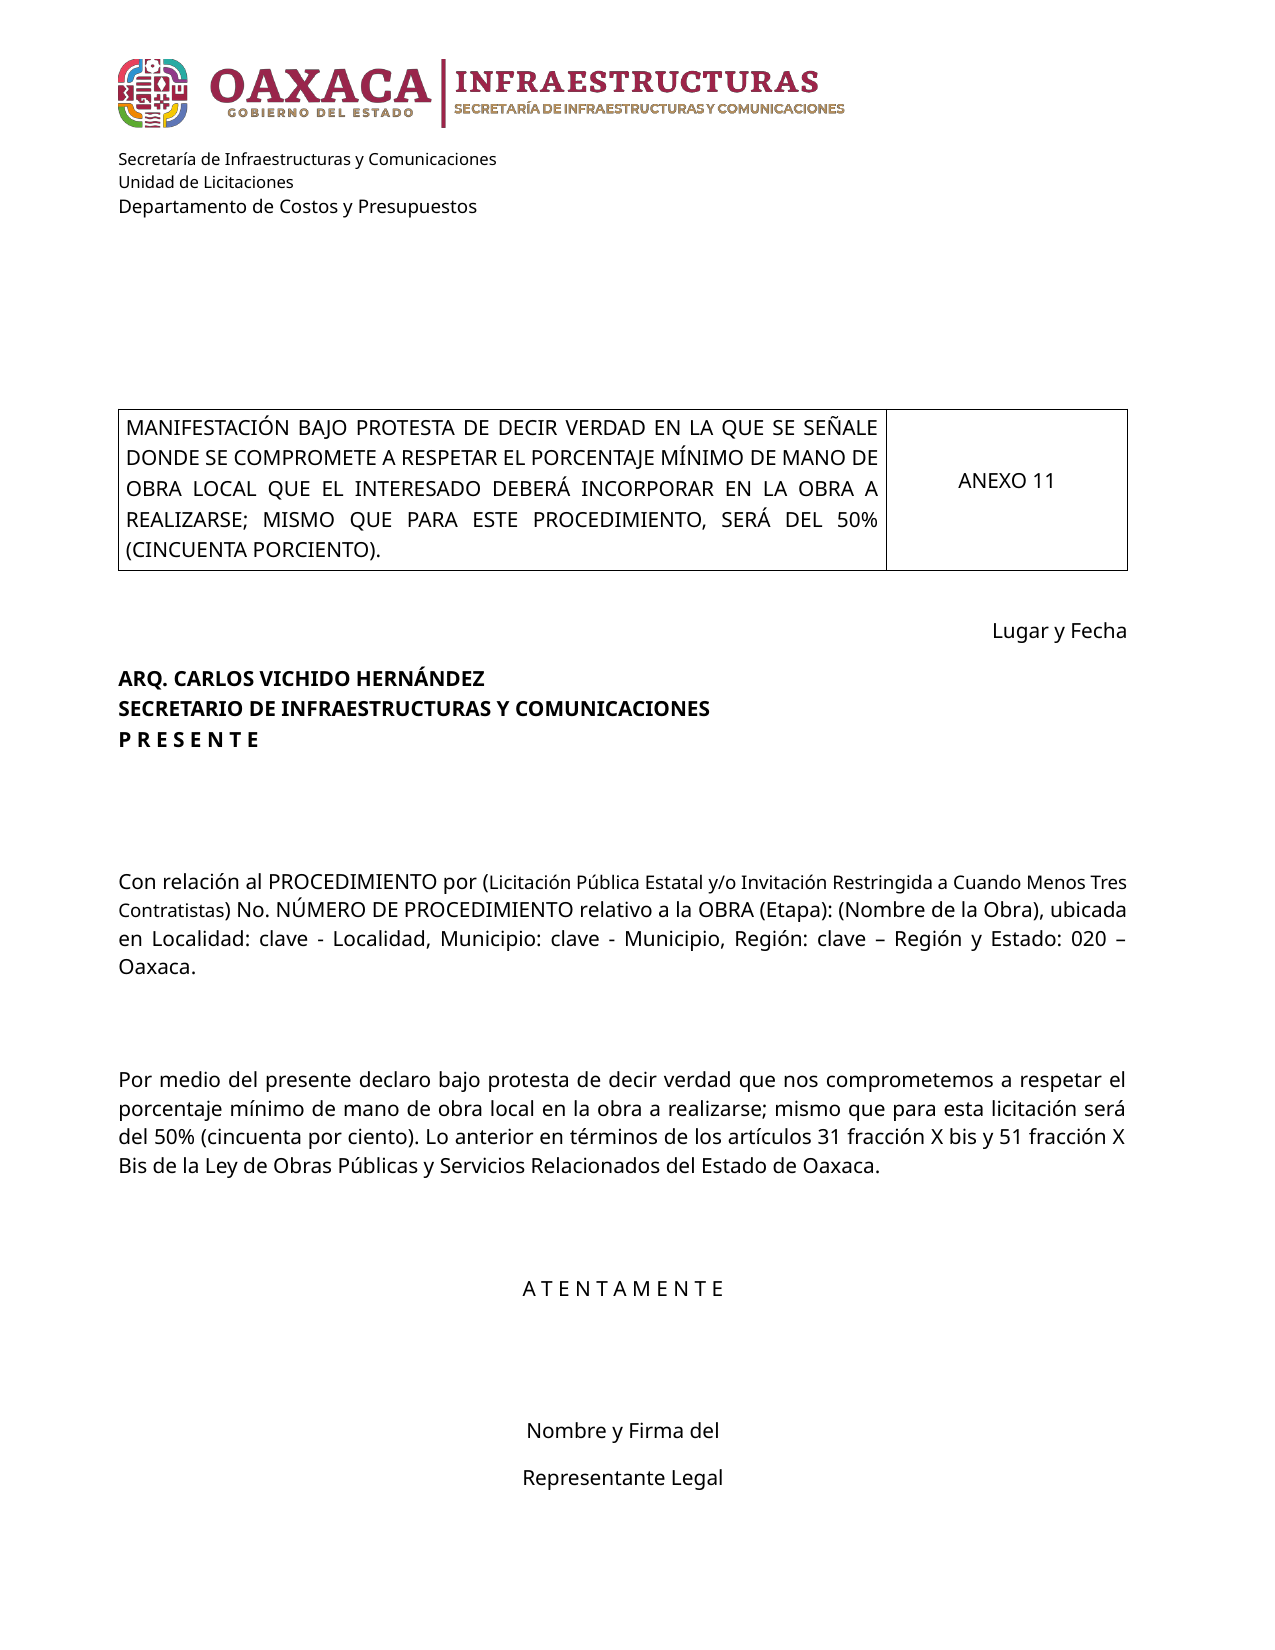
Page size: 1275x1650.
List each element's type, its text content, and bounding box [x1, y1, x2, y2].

picture [118, 59, 868, 130]
text Con relación al PROCEDIMIENTO por (Licitación Pública Estatal y/o Invitación Restringida a Cuando Menos Tres Contratistas) No. NÚMERO DE PROCEDIMIENTO relativo a la OBRA (Etapa): (Nombre de la Obra), ubicada en Localidad: clave - Localidad, Municipio: clave - Municipio, Región: clave – Región y Estado: 020 – Oaxaca. [118, 867, 1127, 981]
text Representante Legal [118, 1463, 1127, 1492]
text ARQ. CARLOS VICHIDO HERNÁNDEZ [118, 664, 1127, 692]
text Por medio del presente declaro bajo protesta de decir verdad que nos comprometemos a respetar el porcentaje mínimo de mano de obra local en la obra a realizarse; mismo que para esta licitación será del 50% (cincuenta por ciento). Lo anterior en términos de los artículos 31 fracción X bis y 51 fracción X Bis de la Ley de Obras Públicas y Servicios Relacionados del Estado de Oaxaca. [118, 1066, 1127, 1179]
text Nombre y Firma del [118, 1416, 1127, 1444]
text A T E N T A M E N T E [118, 1274, 1127, 1302]
table_header ANEXO 11 [887, 410, 1127, 570]
text P R E S E N T E [118, 725, 1127, 753]
text SECRETARIO DE INFRAESTRUCTURAS Y COMUNICACIONES [118, 694, 1127, 723]
text Lugar y Fecha [118, 617, 1127, 645]
table_header MANIFESTACIÓN BAJO PROTESTA DE DECIR VERDAD EN LA QUE SE SEÑALE DONDE SE COMPROMETE A RESPETAR EL PORCENTAJE MÍNIMO DE MANO DE OBRA LOCAL QUE EL INTERESADO DEBERÁ INCORPORAR EN LA OBRA A REALIZARSE; MISMO QUE PARA ESTE PROCEDIMIENTO, SERÁ DEL 50% (CINCUENTA PORCIENTO). [119, 410, 886, 570]
